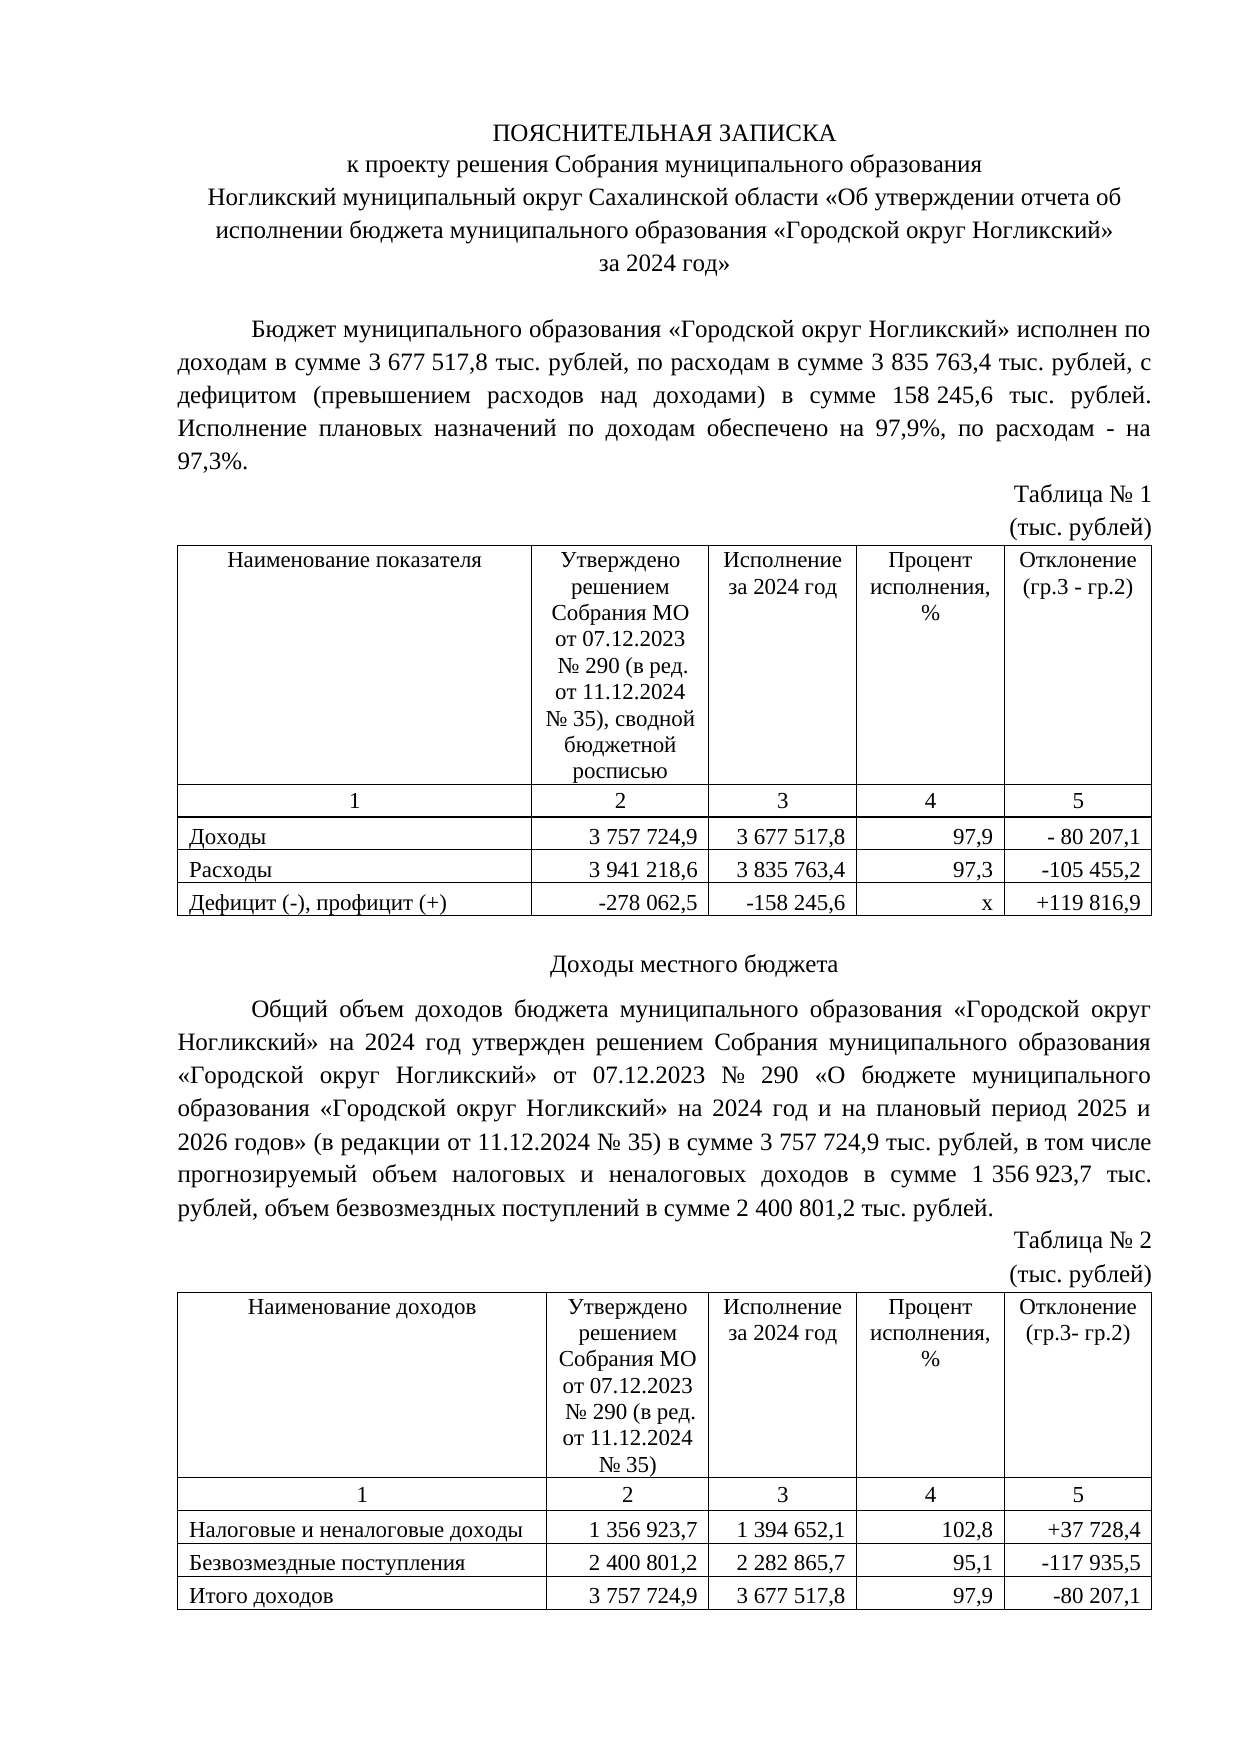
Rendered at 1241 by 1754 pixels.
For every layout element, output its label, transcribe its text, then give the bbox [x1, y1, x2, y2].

table_cell 2 282 865,7 [709, 1544, 856, 1576]
text Бюджет муниципального образования «Городской округ Ногликский» исполнен по доходам в сумме 3 677 517,8 тыс. рублей, по расходам в сумме 3 835 763,4 тыс. рублей, с дефицитом (превышением расходов над доходами) в сумме 158 245,6 тыс. рублей. Исполнение плановых назначений по доходам обеспечено на 97,9%, по расходам - на 97,3%. [177, 314, 1152, 475]
table_cell 4 [857, 1478, 1004, 1510]
table_cell 97,9 [857, 818, 1004, 849]
table_cell 3 757 724,9 [532, 818, 708, 849]
table_cell 1 [178, 785, 531, 816]
table_cell +119 816,9 [1005, 883, 1151, 915]
table_cell Дефицит (-), профицит (+) [178, 883, 531, 915]
table_cell 102,8 [857, 1511, 1004, 1543]
table_cell - 80 207,1 [1005, 818, 1151, 849]
table_cell 3 677 517,8 [709, 1577, 856, 1608]
text Таблица № 1 [177, 479, 1152, 508]
table_cell 97,3 [857, 850, 1004, 882]
table_cell -117 935,5 [1005, 1544, 1151, 1576]
table_header Процент исполнения, % [857, 1293, 1004, 1477]
table_header Отклонение (гр.3- гр.2) [1005, 1293, 1151, 1477]
table_cell -80 207,1 [1005, 1577, 1151, 1608]
table_cell 3 757 724,9 [547, 1577, 708, 1608]
table_cell +37 728,4 [1005, 1511, 1151, 1543]
table_header Отклонение (гр.3 - гр.2) [1005, 546, 1151, 784]
table_cell -105 455,2 [1005, 850, 1151, 882]
table_cell 3 [709, 1478, 856, 1510]
table_cell 3 [709, 785, 856, 816]
table_header Процент исполнения, % [857, 546, 1004, 784]
table_header Утверждено решением Собрания МО от 07.12.2023 № 290 (в ред. от 11.12.2024 № 35), сводной бюджетной росписью [532, 546, 708, 784]
table_cell 5 [1005, 1478, 1151, 1510]
table_cell 3 941 218,6 [532, 850, 708, 882]
table_header Наименование показателя [178, 546, 531, 784]
text Таблица № 2 [177, 1226, 1152, 1254]
text к проекту решения Собрания муниципального образования [177, 149, 1152, 178]
table_header Исполнение за 2024 год [709, 1293, 856, 1477]
table_cell Налоговые и неналоговые доходы [178, 1511, 546, 1543]
text ПОЯСНИТЕЛЬНАЯ ЗАПИСКА [177, 118, 1152, 147]
table_cell -278 062,5 [532, 883, 708, 915]
text Ногликский муниципальный округ Сахалинской области «Об утверждении отчета об исполнении бюджета муниципального образования «Городской округ Ногликский» [177, 182, 1152, 244]
table_cell 1 356 923,7 [547, 1511, 708, 1543]
table_cell Расходы [178, 850, 531, 882]
table_cell 3 677 517,8 [709, 818, 856, 849]
table_cell 1 394 652,1 [709, 1511, 856, 1543]
table_header Утверждено решением Собрания МО от 07.12.2023 № 290 (в ред. от 11.12.2024 № 35) [547, 1293, 708, 1477]
text за 2024 год» [177, 248, 1152, 277]
table_cell 95,1 [857, 1544, 1004, 1576]
table_cell 3 835 763,4 [709, 850, 856, 882]
table_cell Безвозмездные поступления [178, 1544, 546, 1576]
text Доходы местного бюджета [177, 949, 1152, 978]
text (тыс. рублей) [177, 512, 1152, 541]
table_cell 2 400 801,2 [547, 1544, 708, 1576]
table_cell 2 [547, 1478, 708, 1510]
table_cell 2 [532, 785, 708, 816]
table_cell 4 [857, 785, 1004, 816]
table_header Исполнение за 2024 год [709, 546, 856, 784]
text (тыс. рублей) [177, 1259, 1152, 1287]
table_cell Доходы [178, 818, 531, 849]
table_cell 5 [1005, 785, 1151, 816]
table_header Наименование доходов [178, 1293, 546, 1477]
text Общий объем доходов бюджета муниципального образования «Городской округ Ногликский» на 2024 год утвержден решением Собрания муниципального образования «Городской округ Ногликский» от 07.12.2023 № 290 «О бюджете муниципального образования «Городской округ Ногликский» на 2024 год и на плановый период 2025 и 2026 годов» (в редакции от 11.12.2024 № 35) в сумме 3 757 724,9 тыс. рублей, в том числе прогнозируемый объем налоговых и неналоговых доходов в сумме 1 356 923,7 тыс. рублей, объем безвозмездных поступлений в сумме 2 400 801,2 тыс. рублей. [177, 994, 1152, 1221]
table_cell 97,9 [857, 1577, 1004, 1608]
table_cell х [857, 883, 1004, 915]
table_cell Итого доходов [178, 1577, 546, 1608]
table_cell 1 [178, 1478, 546, 1510]
table_cell -158 245,6 [709, 883, 856, 915]
